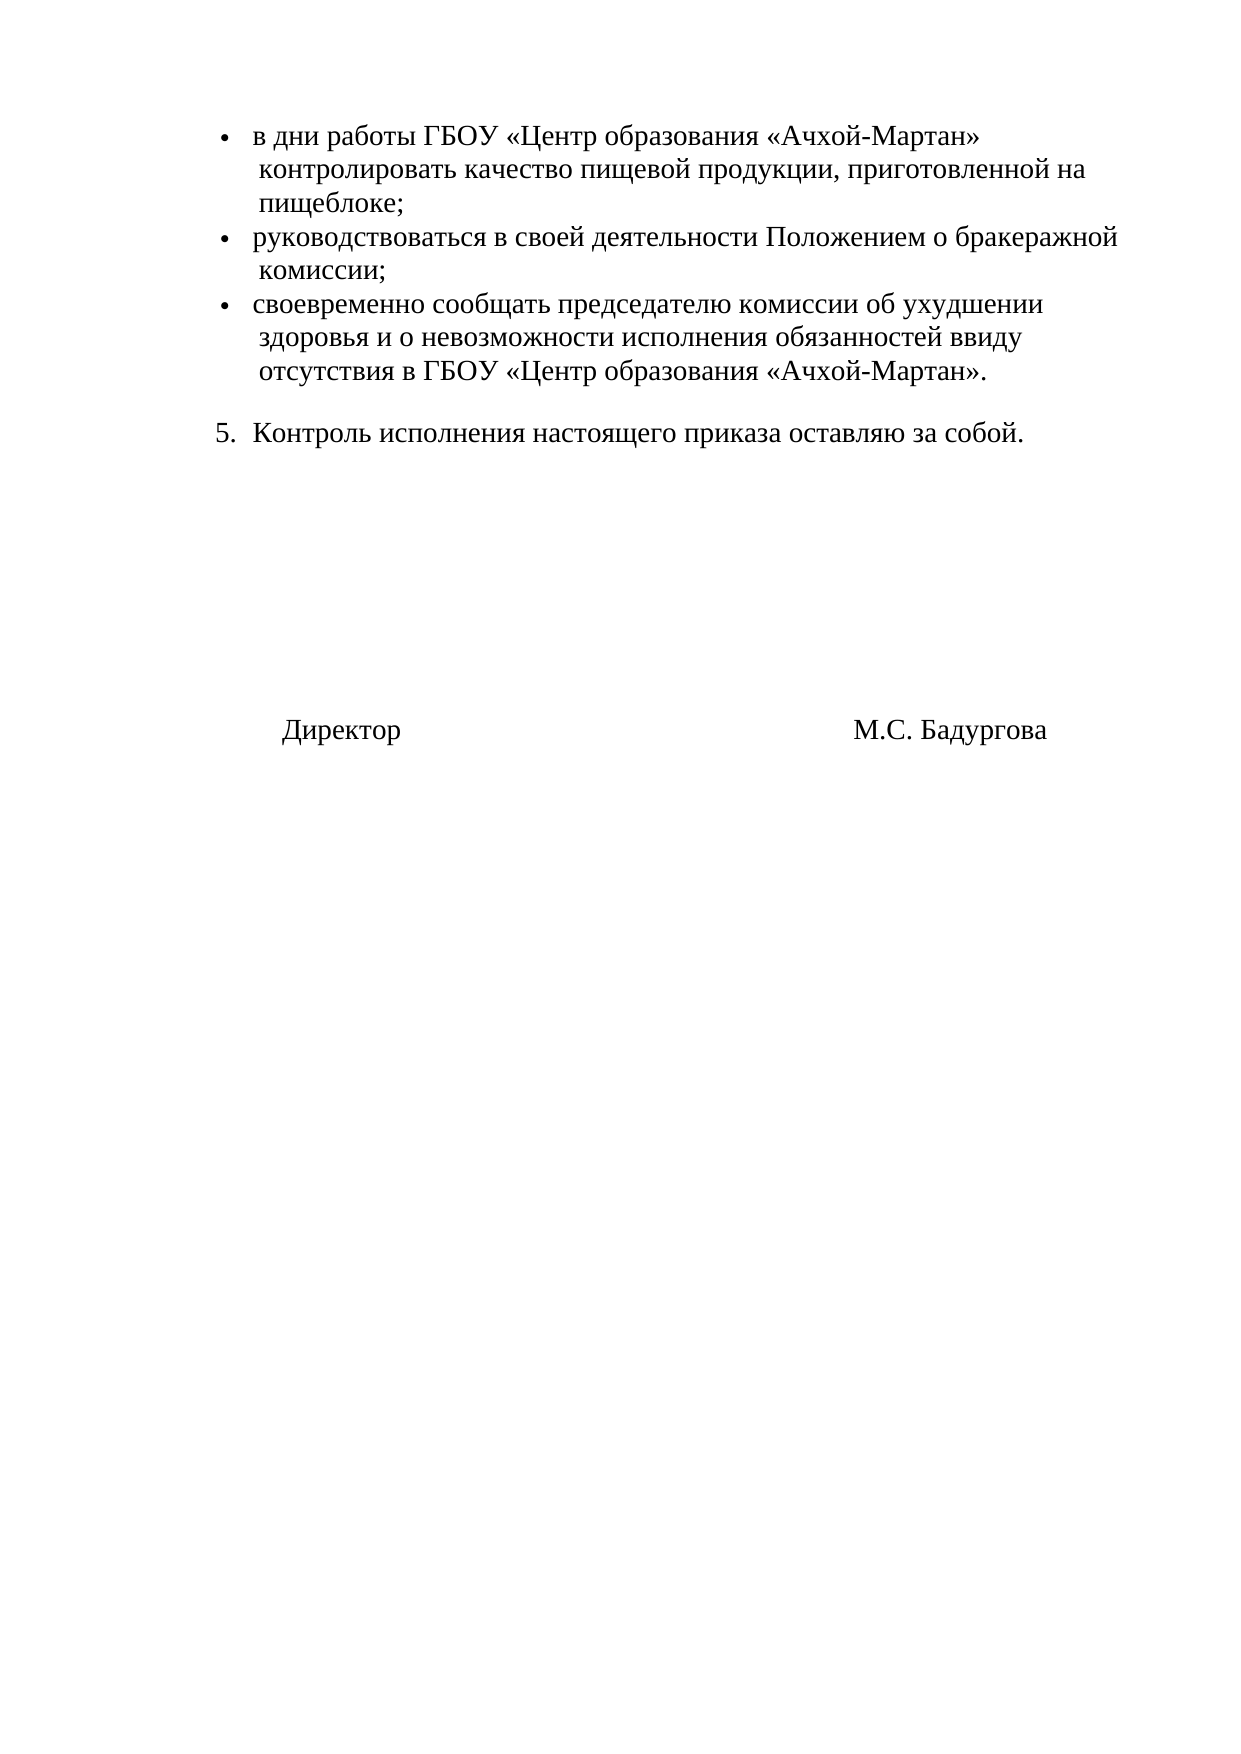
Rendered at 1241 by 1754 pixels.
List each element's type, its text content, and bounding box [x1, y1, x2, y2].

list руководствоваться в своей деятельности Положением о бракеражной комиссии; [221, 219, 1133, 286]
list своевременно сообщать председателю комиссии об ухудшении здоровья и о невозможности исполнения обязанностей ввиду отсутствия в ГБОУ «Центр образования «Ачхой-Мартан». [221, 286, 1133, 386]
list Контроль исполнения настоящего приказа оставляю за собой. [215, 416, 1152, 449]
text Директор М.С. Бадургова [177, 712, 1152, 746]
list в дни работы ГБОУ «Центр образования «Ачхой-Мартан» контролировать качество пищевой продукции, приготовленной на пищеблоке; [221, 118, 1133, 219]
